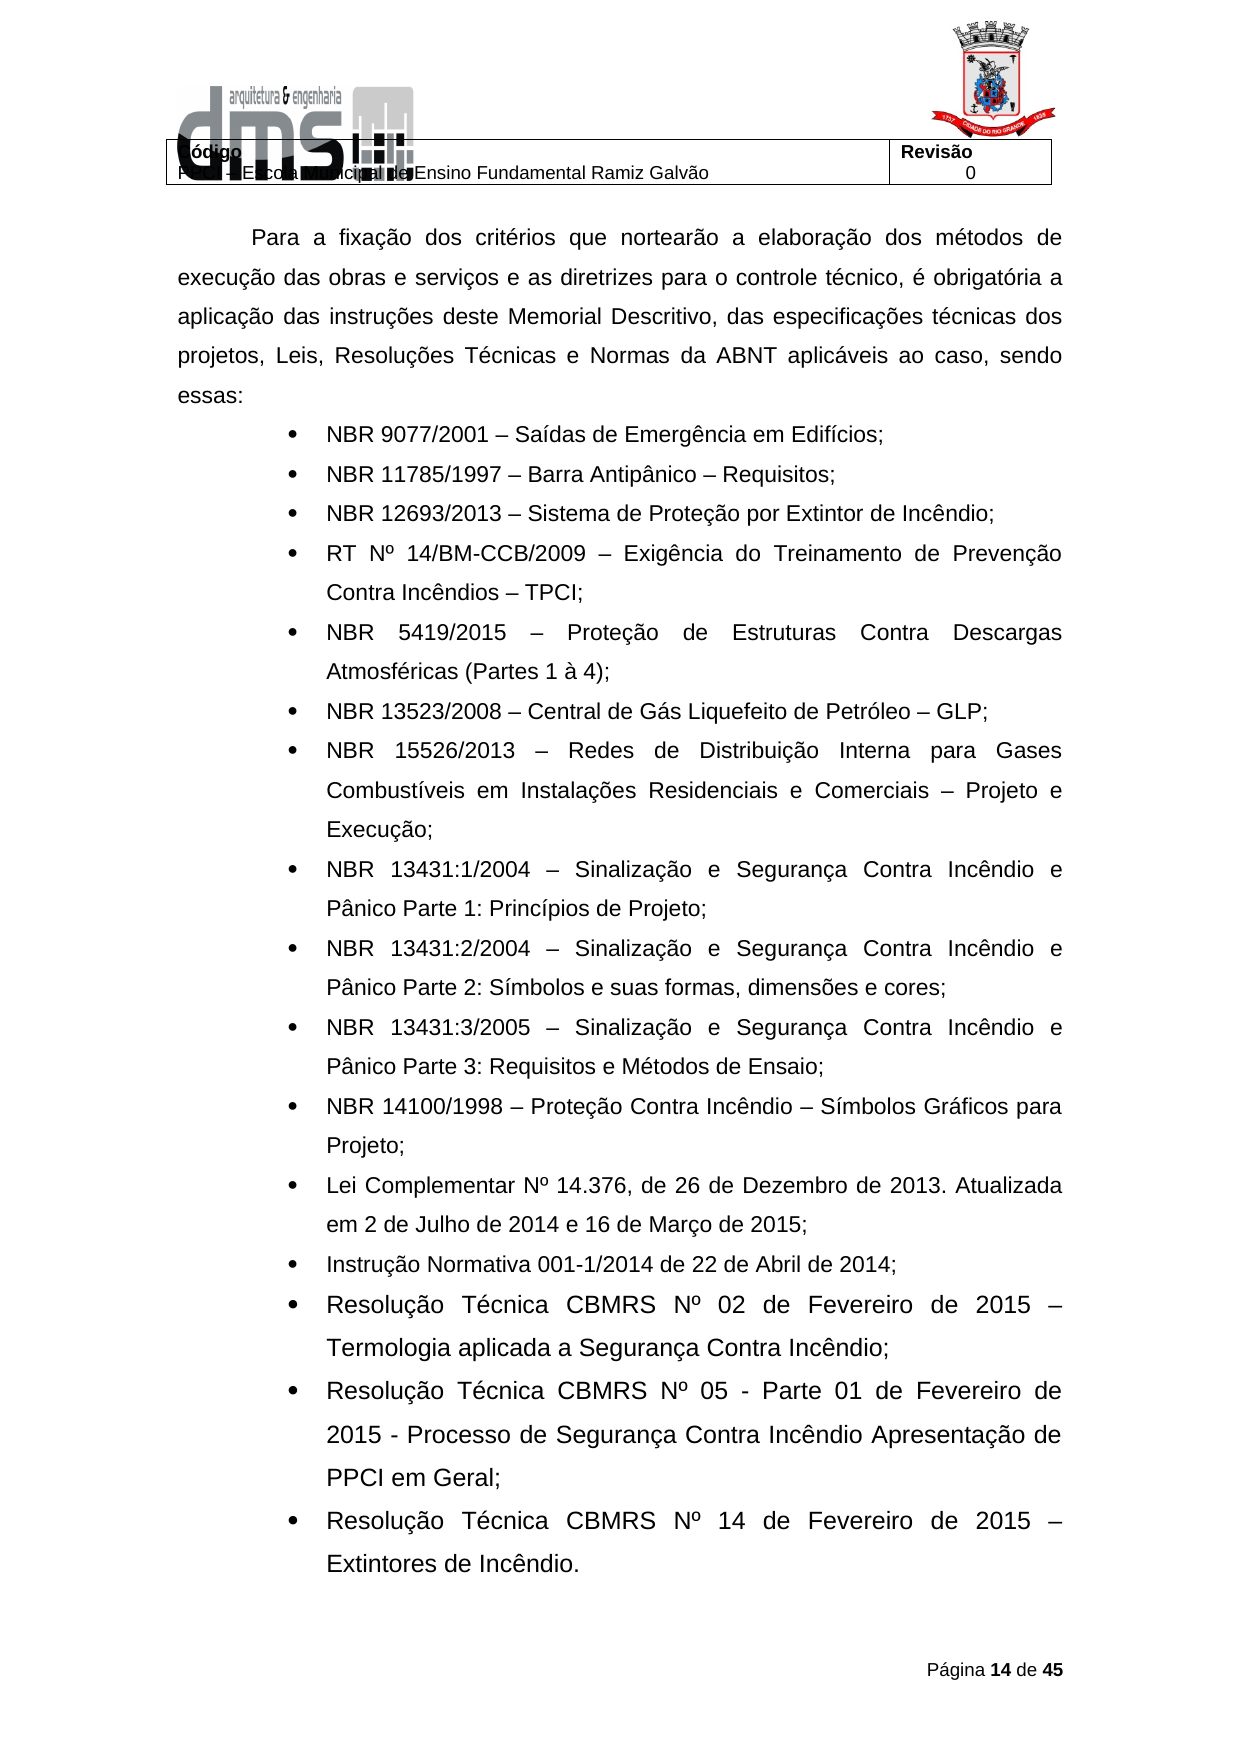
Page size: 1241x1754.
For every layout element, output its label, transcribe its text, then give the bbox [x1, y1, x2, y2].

list Resolução Técnica CBMRS Nº 05 - Parte 01 de Fevereiro de 2015 - Processo de Segurança Contra Incêndio Apresentação de PPCI em Geral; [288, 1376, 1063, 1491]
list NBR 12693/2013 – Sistema de Proteção por Extintor de Incêndio; [288, 500, 1063, 527]
list NBR 11785/1997 – Barra Antipânico – Requisitos; [288, 461, 1063, 487]
list NBR 13523/2008 – Central de Gás Liquefeito de Petróleo – GLP; [288, 698, 1063, 724]
list Instrução Normativa 001-1/2014 de 22 de Abril de 2014; [288, 1251, 1063, 1277]
list Lei Complementar Nº 14.376, de 26 de Dezembro de 2013. Atualizada em 2 de Julho de 2014 e 16 de Março de 2015; [288, 1172, 1063, 1237]
text Para a fixação dos critérios que nortearão a elaboração dos métodos de execução das obras e serviços e as diretrizes para o controle técnico, é obrigatória a aplicação das instruções deste Memorial Descritivo, das especificações técnicas dos projetos, Leis, Resoluções Técnicas e Normas da ABNT aplicáveis ao caso, sendo essas: [177, 224, 1063, 408]
picture [177, 140, 414, 181]
list NBR 13431:2/2004 – Sinalização e Segurança Contra Incêndio e Pânico Parte 2: Símbolos e suas formas, dimensões e cores; [288, 935, 1063, 1001]
list Resolução Técnica CBMRS Nº 14 de Fevereiro de 2015 – Extintores de Incêndio. [288, 1506, 1063, 1578]
list RT Nº 14/BM-CCB/2009 – Exigência do Treinamento de Prevenção Contra Incêndios – TPCI; [288, 540, 1063, 606]
list NBR 15526/2013 – Redes de Distribuição Interna para Gases Combustíveis em Instalações Residenciais e Comerciais – Projeto e Execução; [288, 737, 1063, 843]
picture [931, 21, 1056, 138]
list NBR 5419/2015 – Proteção de Estruturas Contra Descargas Atmosféricas (Partes 1 à 4); [288, 619, 1063, 685]
list NBR 13431:3/2005 – Sinalização e Segurança Contra Incêndio e Pânico Parte 3: Requisitos e Métodos de Ensaio; [288, 1014, 1063, 1079]
list NBR 13431:1/2004 – Sinalização e Segurança Contra Incêndio e Pânico Parte 1: Princípios de Projeto; [288, 856, 1063, 922]
list Resolução Técnica CBMRS Nº 02 de Fevereiro de 2015 – Termologia aplicada a Segurança Contra Incêndio; [288, 1290, 1063, 1362]
picture [177, 86, 414, 139]
list NBR 14100/1998 – Proteção Contra Incêndio – Símbolos Gráficos para Projeto; [288, 1093, 1063, 1158]
list NBR 9077/2001 – Saídas de Emergência em Edifícios; [288, 421, 1063, 448]
